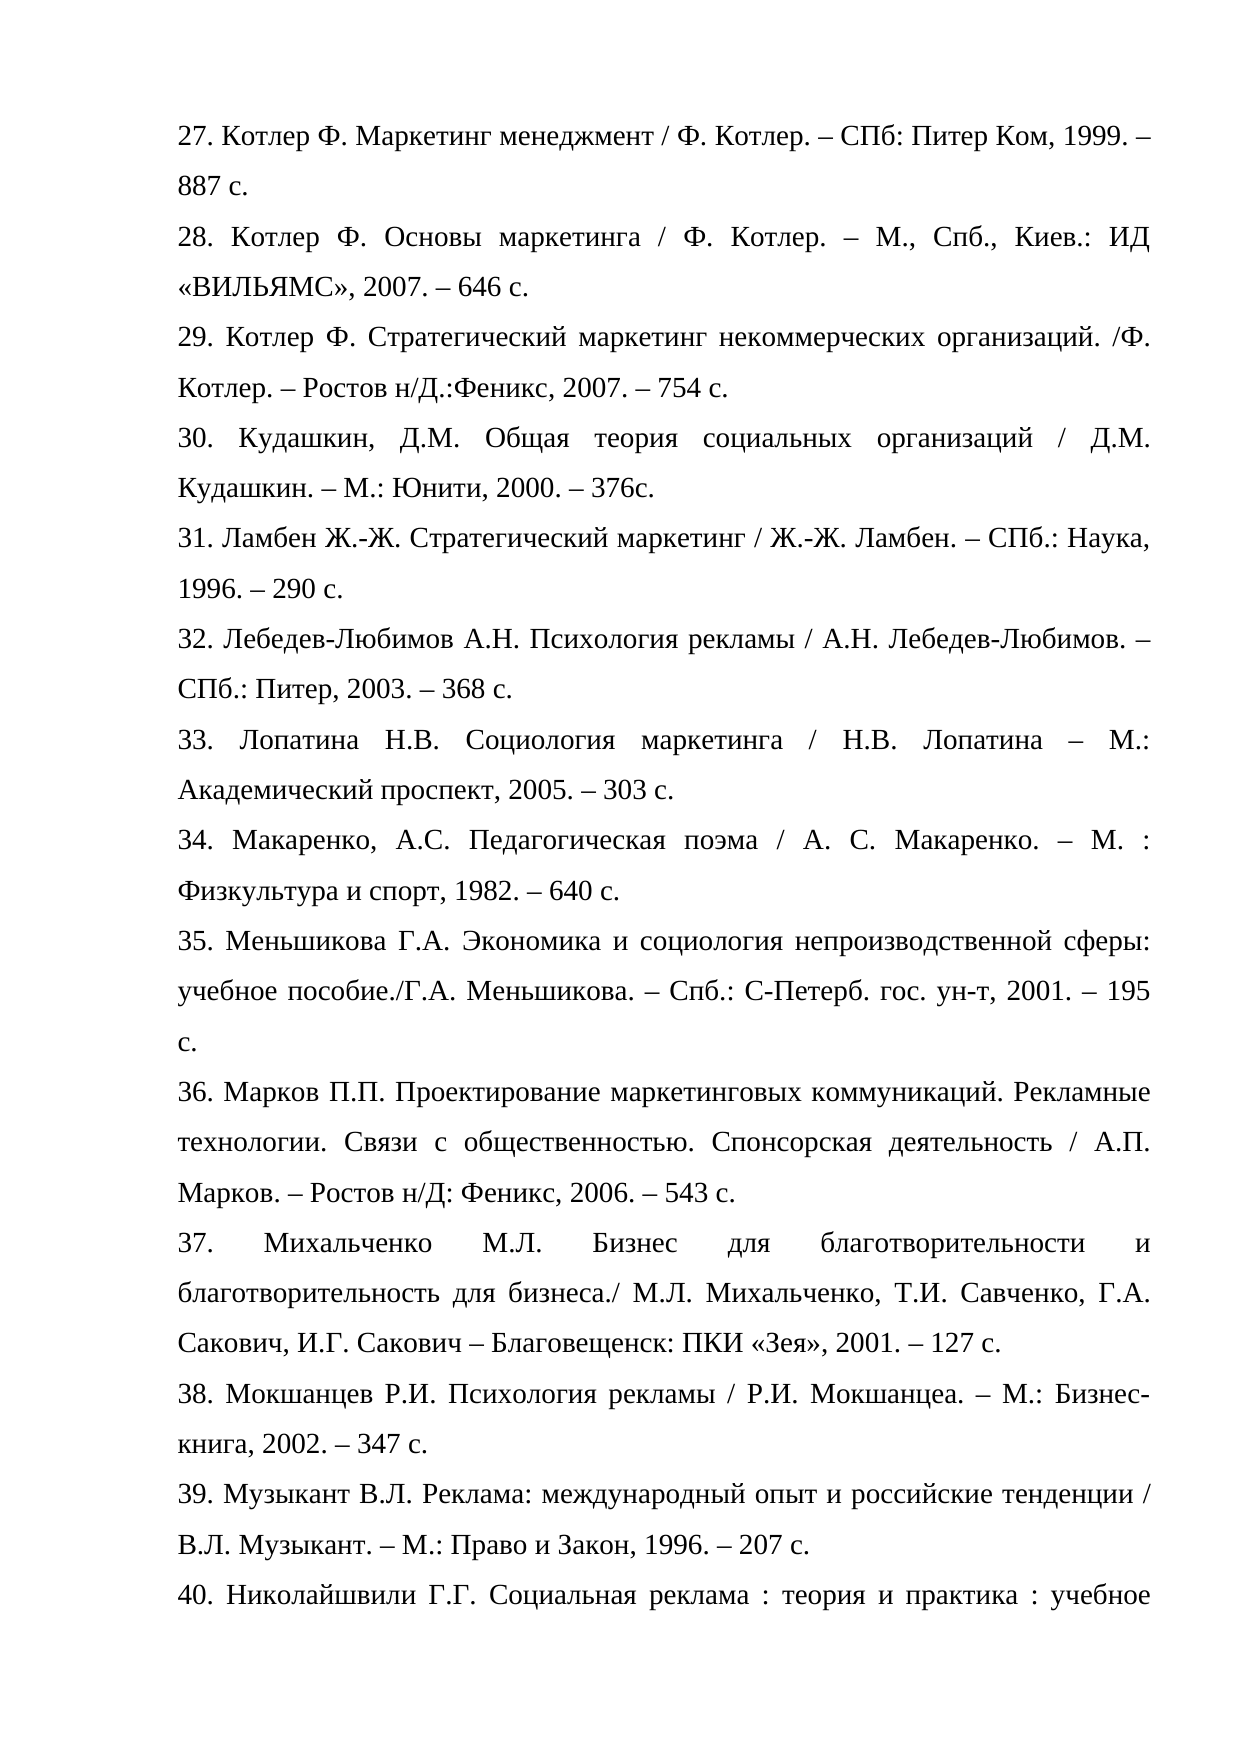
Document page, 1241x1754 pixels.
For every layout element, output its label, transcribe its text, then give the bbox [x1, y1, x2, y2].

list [177, 1577, 1152, 1611]
list 30. Кудашкин, Д.М. Общая теория социальных организаций / Д.М. Кудашкин. – М.: Юнити, 2000. – 376с. [177, 420, 1152, 504]
list 28. Котлер Ф. Основы маркетинга / Ф. Котлер. – М., Спб., Киев.: ИД «ВИЛЬЯМС», 2007. – 646 с. [177, 219, 1152, 303]
list 36. Марков П.П. Проектирование маркетинговых коммуникаций. Рекламные технологии. Связи с общественностью. Спонсорская деятельность / А.П. Марков. – Ростов н/Д: Феникс, 2006. – 543 с. [177, 1074, 1152, 1208]
list 38. Мокшанцев Р.И. Психология рекламы / Р.И. Мокшанцеа. – М.: Бизнес-книга, 2002. – 347 с. [177, 1376, 1152, 1460]
list 27. Котлер Ф. Маркетинг менеджмент / Ф. Котлер. – СПб: Питер Ком, 1999. – 887 с. [177, 118, 1152, 202]
list 34. Макаренко, А.С. Педагогическая поэма / А. С. Макаренко. – М. : Физкультура и спорт, 1982. – 640 с. [177, 822, 1152, 906]
list 29. Котлер Ф. Стратегический маркетинг некоммерческих организаций. /Ф. Котлер. – Ростов н/Д.:Феникс, 2007. – 754 с. [177, 319, 1152, 403]
list 31. Ламбен Ж.-Ж. Стратегический маркетинг / Ж.-Ж. Ламбен. – СПб.: Наука, 1996. – 290 с. [177, 521, 1152, 604]
list 35. Меньшикова Г.А. Экономика и социология непроизводственной сферы: учебное пособие./Г.А. Меньшикова. – Спб.: С-Петерб. гос. ун-т, 2001. – 195 с. [177, 923, 1152, 1057]
list 37. Михальченко М.Л. Бизнес для благотворительности и благотворительность для бизнеса./ М.Л. Михальченко, Т.И. Савченко, Г.А. Сакович, И.Г. Сакович – Благовещенск: ПКИ «Зея», 2001. – 127 с. [177, 1225, 1152, 1359]
list 32. Лебедев-Любимов А.Н. Психология рекламы / А.Н. Лебедев-Любимов. – СПб.: Питер, 2003. – 368 с. [177, 621, 1152, 705]
list 39. Музыкант В.Л. Реклама: международный опыт и российские тенденции / В.Л. Музыкант. – М.: Право и Закон, 1996. – 207 с. [177, 1477, 1152, 1560]
list 33. Лопатина Н.В. Социология маркетинга / Н.В. Лопатина – М.: Академический проспект, 2005. – 303 с. [177, 722, 1152, 806]
